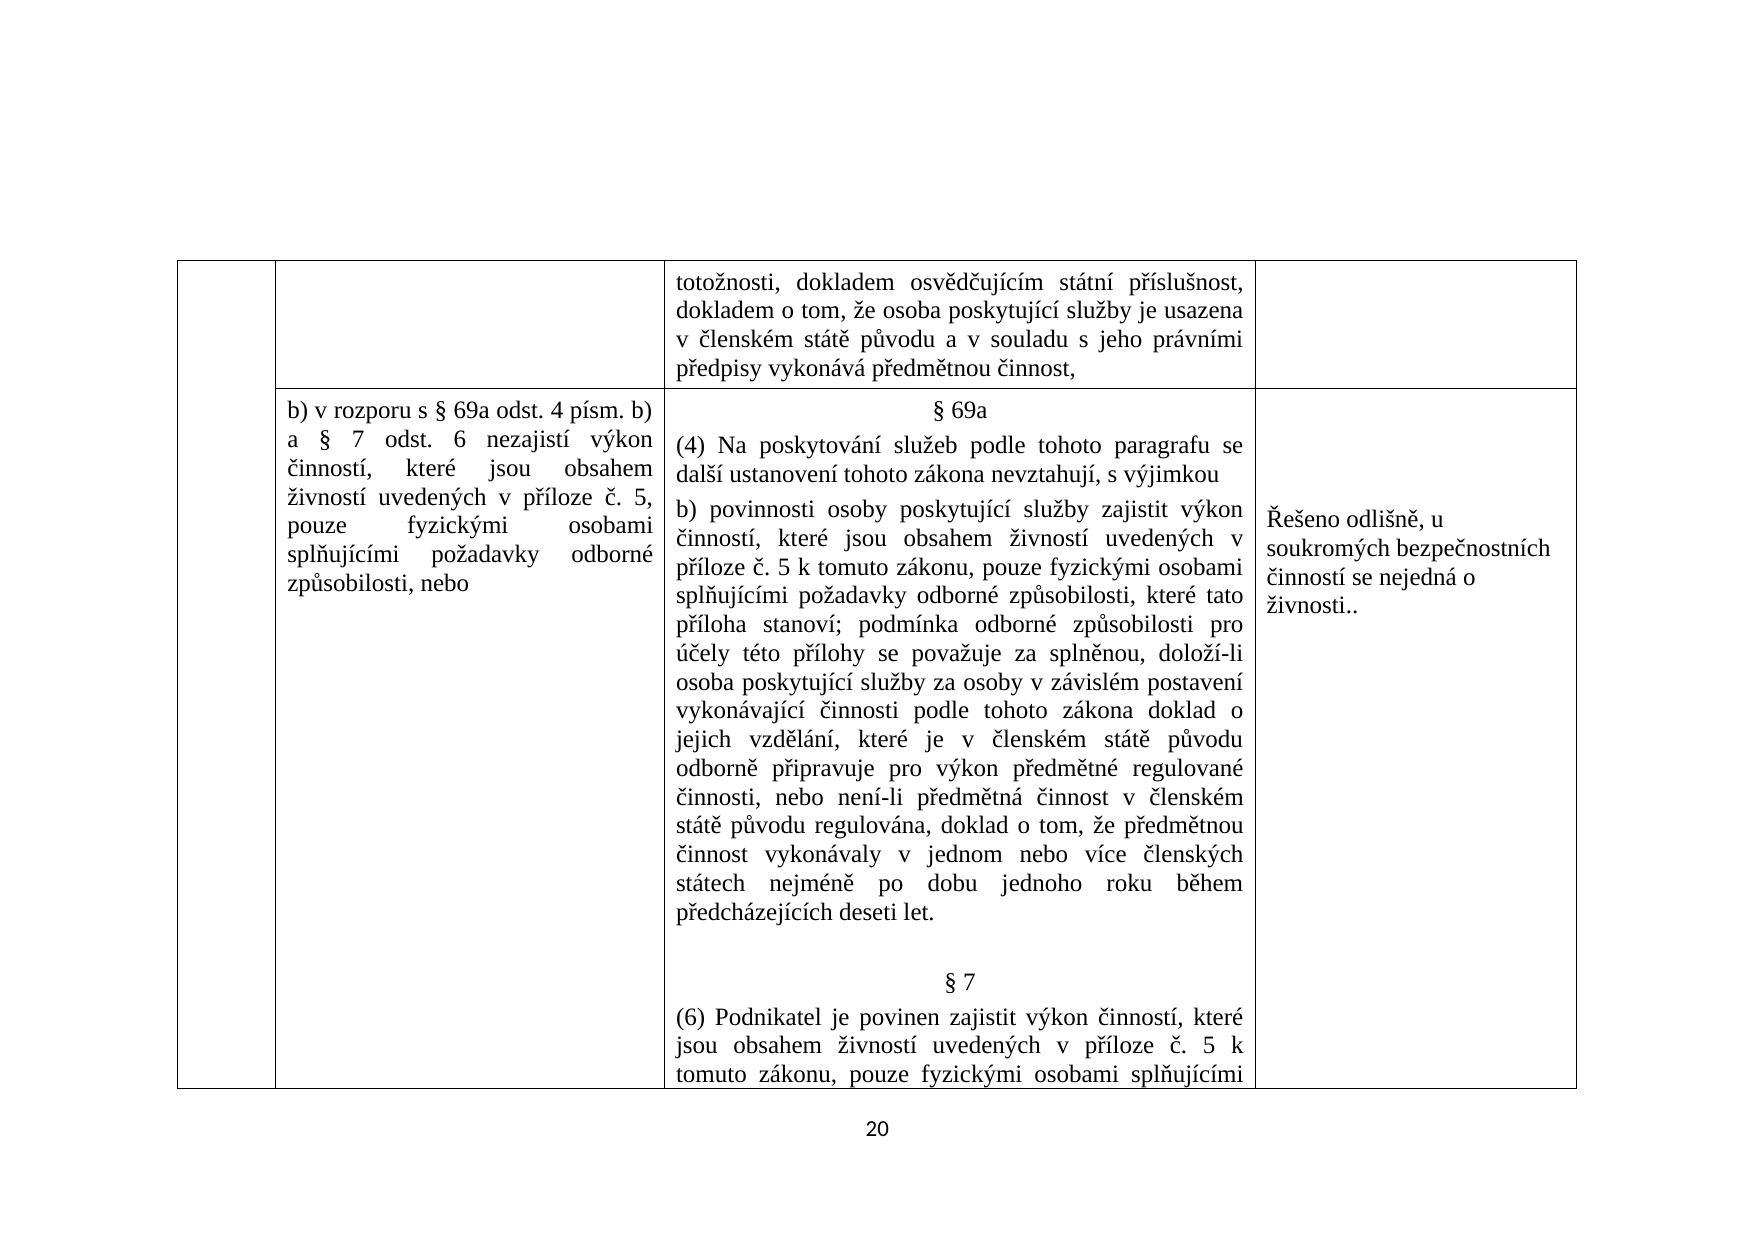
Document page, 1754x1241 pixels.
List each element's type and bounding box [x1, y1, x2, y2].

table_cell [1256, 261, 1576, 388]
table_cell [665, 389, 1255, 1088]
table_cell [665, 261, 1255, 388]
table_cell [276, 261, 664, 388]
table_cell [1256, 389, 1576, 1088]
table_cell [276, 389, 664, 1088]
